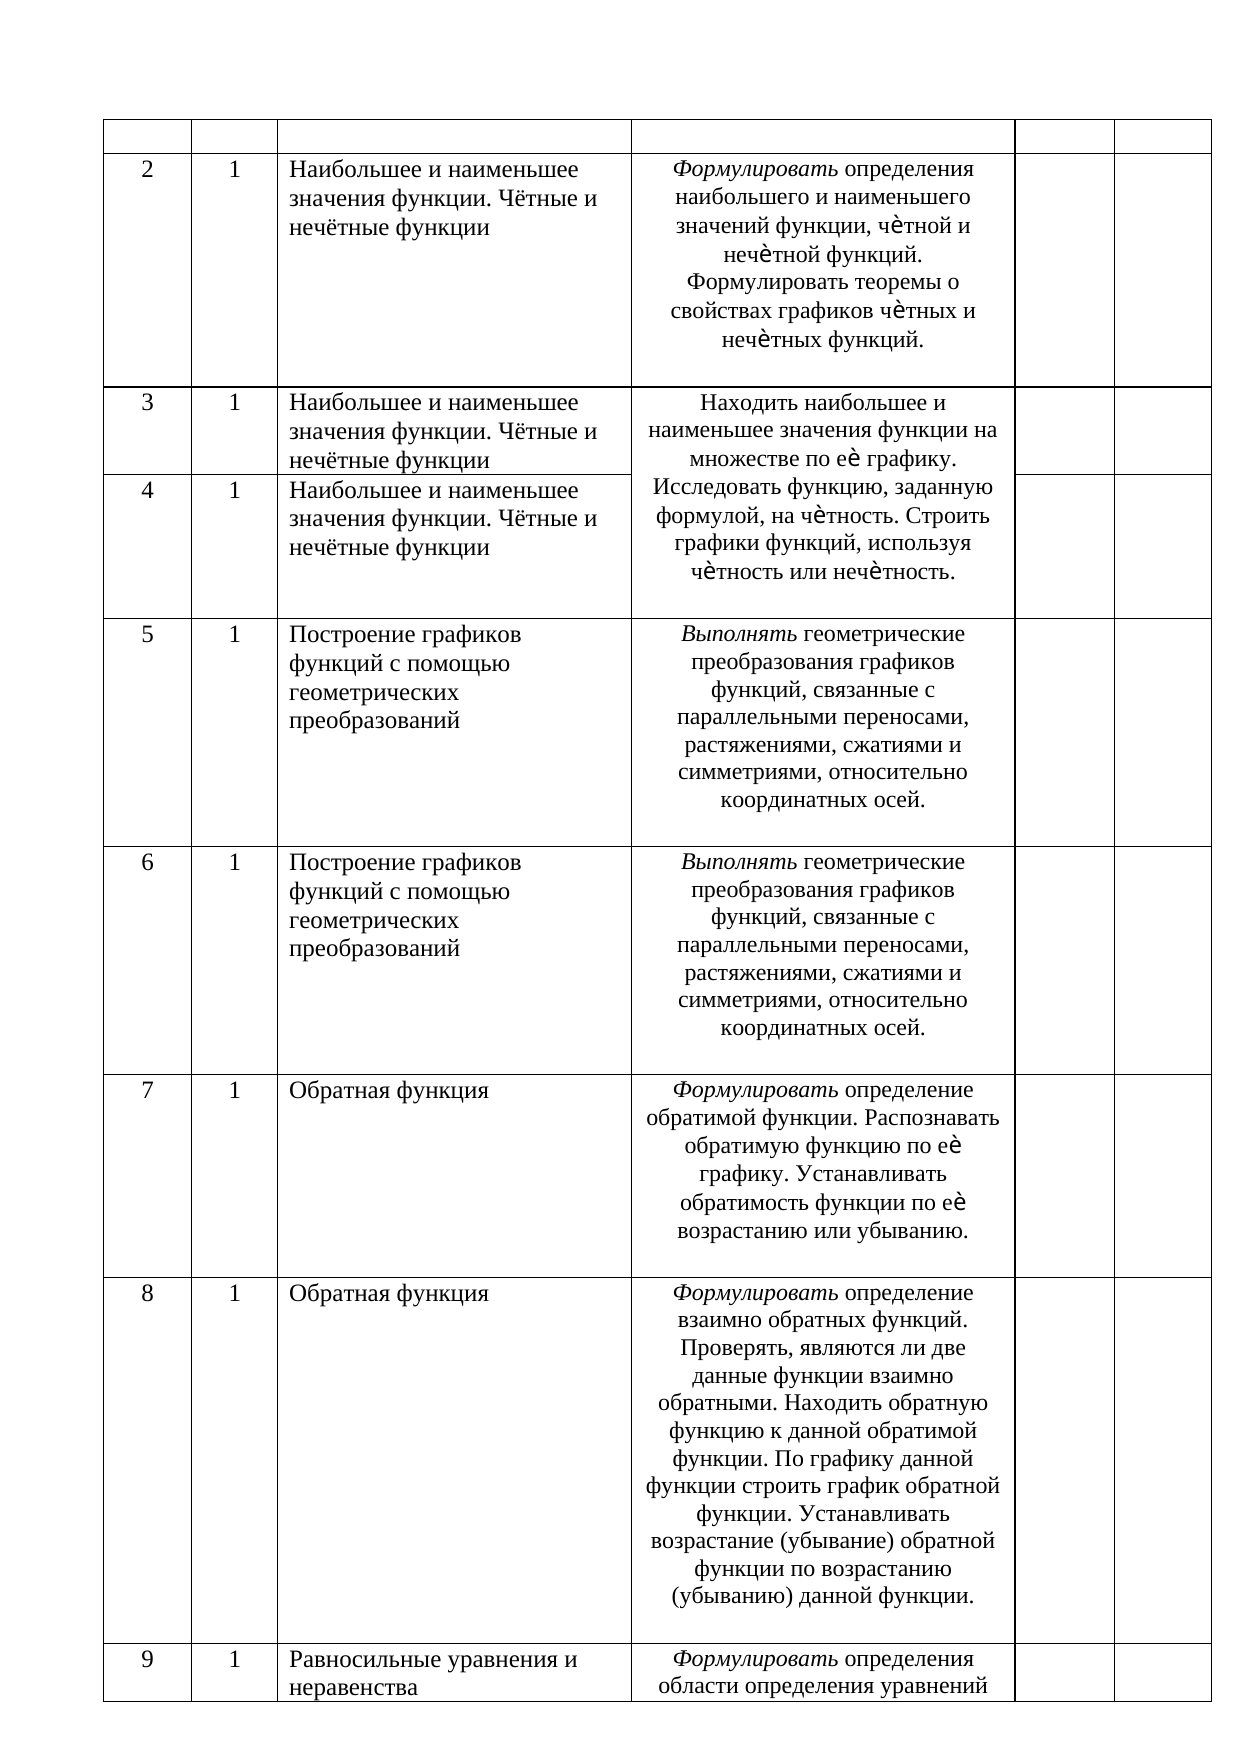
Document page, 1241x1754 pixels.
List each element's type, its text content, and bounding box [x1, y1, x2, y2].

table_cell Построение графиков функций с помощью геометрических преобразований [278, 619, 631, 846]
table_cell 2 [104, 154, 191, 386]
table_cell Обратная функция [278, 1075, 631, 1277]
table_cell [1016, 1644, 1114, 1701]
table_cell 5 [104, 619, 191, 846]
table_cell [1115, 154, 1211, 386]
table_cell 1 [192, 475, 277, 618]
table_cell Наибольшее и наименьшее значения функции. Чётные и нечётные функции [278, 154, 631, 386]
table_cell 1 [192, 388, 277, 474]
table_cell [1016, 847, 1114, 1074]
table_cell [1016, 388, 1114, 474]
table_cell Построение графиков функций с помощью геометрических преобразований [278, 847, 631, 1074]
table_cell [632, 1644, 1014, 1701]
table_cell [1016, 475, 1114, 618]
table_cell [1016, 120, 1114, 153]
table_cell 1 [192, 154, 277, 386]
table_cell Наибольшее и наименьшее значения функции. Чётные и нечётные функции [278, 475, 631, 618]
table_cell Обратная функция [278, 1278, 631, 1643]
table_cell 3 [104, 388, 191, 474]
table_cell Выполнять геометрические преобразования графиков функций, связанные с параллельными переносами, растяжениями, сжатиями и симметриями, относительно координатных осей. [632, 847, 1014, 1074]
table_cell 1 [192, 847, 277, 1074]
table_cell Формулировать определения наибольшего и наименьшего значений функции, чѐтной и нечѐтной функций. Формулировать теоремы о свойствах графиков чѐтных и нечѐтных функций. [632, 154, 1014, 386]
table_cell 1 [192, 1075, 277, 1277]
table_cell 7 [104, 1075, 191, 1277]
table_cell 9 [104, 1644, 191, 1701]
table_cell 1 [192, 120, 277, 153]
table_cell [278, 1644, 631, 1701]
table_cell Формулировать определение обратимой функции. Распознавать обратимую функцию по еѐ графику. Устанавливать обратимость функции по еѐ возрастанию или убыванию. [632, 1075, 1014, 1277]
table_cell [632, 120, 1014, 153]
table_cell 4 [104, 475, 191, 618]
table_cell [1115, 1075, 1211, 1277]
table_cell Выполнять геометрические преобразования графиков функций, связанные с параллельными переносами, растяжениями, сжатиями и симметриями, относительно координатных осей. [632, 619, 1014, 846]
table_cell [1115, 388, 1211, 474]
table_cell [1016, 154, 1114, 386]
table_cell 1 [104, 120, 191, 153]
table_cell [1016, 619, 1114, 846]
table_cell [1016, 1278, 1114, 1643]
table_cell [1115, 847, 1211, 1074]
table_cell [1115, 475, 1211, 618]
table_cell Находить наибольшее и наименьшее значения функции на множестве по еѐ графику. Исследовать функцию, заданную формулой, на чѐтность. Строить графики функций, используя чѐтность или нечѐтность. [632, 388, 1014, 618]
table_cell 8 [104, 1278, 191, 1643]
table_cell [1115, 1278, 1211, 1643]
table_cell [278, 120, 631, 153]
table_cell 1 [192, 619, 277, 846]
table_cell 6 [104, 847, 191, 1074]
table_cell [1016, 1075, 1114, 1277]
table_cell [1115, 120, 1211, 153]
table_cell 1 [192, 1644, 277, 1701]
table_cell [1115, 1644, 1211, 1701]
table_cell Наибольшее и наименьшее значения функции. Чётные и нечётные функции [278, 388, 631, 474]
table_cell 1 [192, 1278, 277, 1643]
table_cell Формулировать определение взаимно обратных функций. Проверять, являются ли две данные функции взаимно обратными. Находить обратную функцию к данной обратимой функции. По графику данной функции строить график обратной функции. Устанавливать возрастание (убывание) обратной функции по возрастанию (убыванию) данной функции. [632, 1278, 1014, 1643]
table_cell [1115, 619, 1211, 846]
